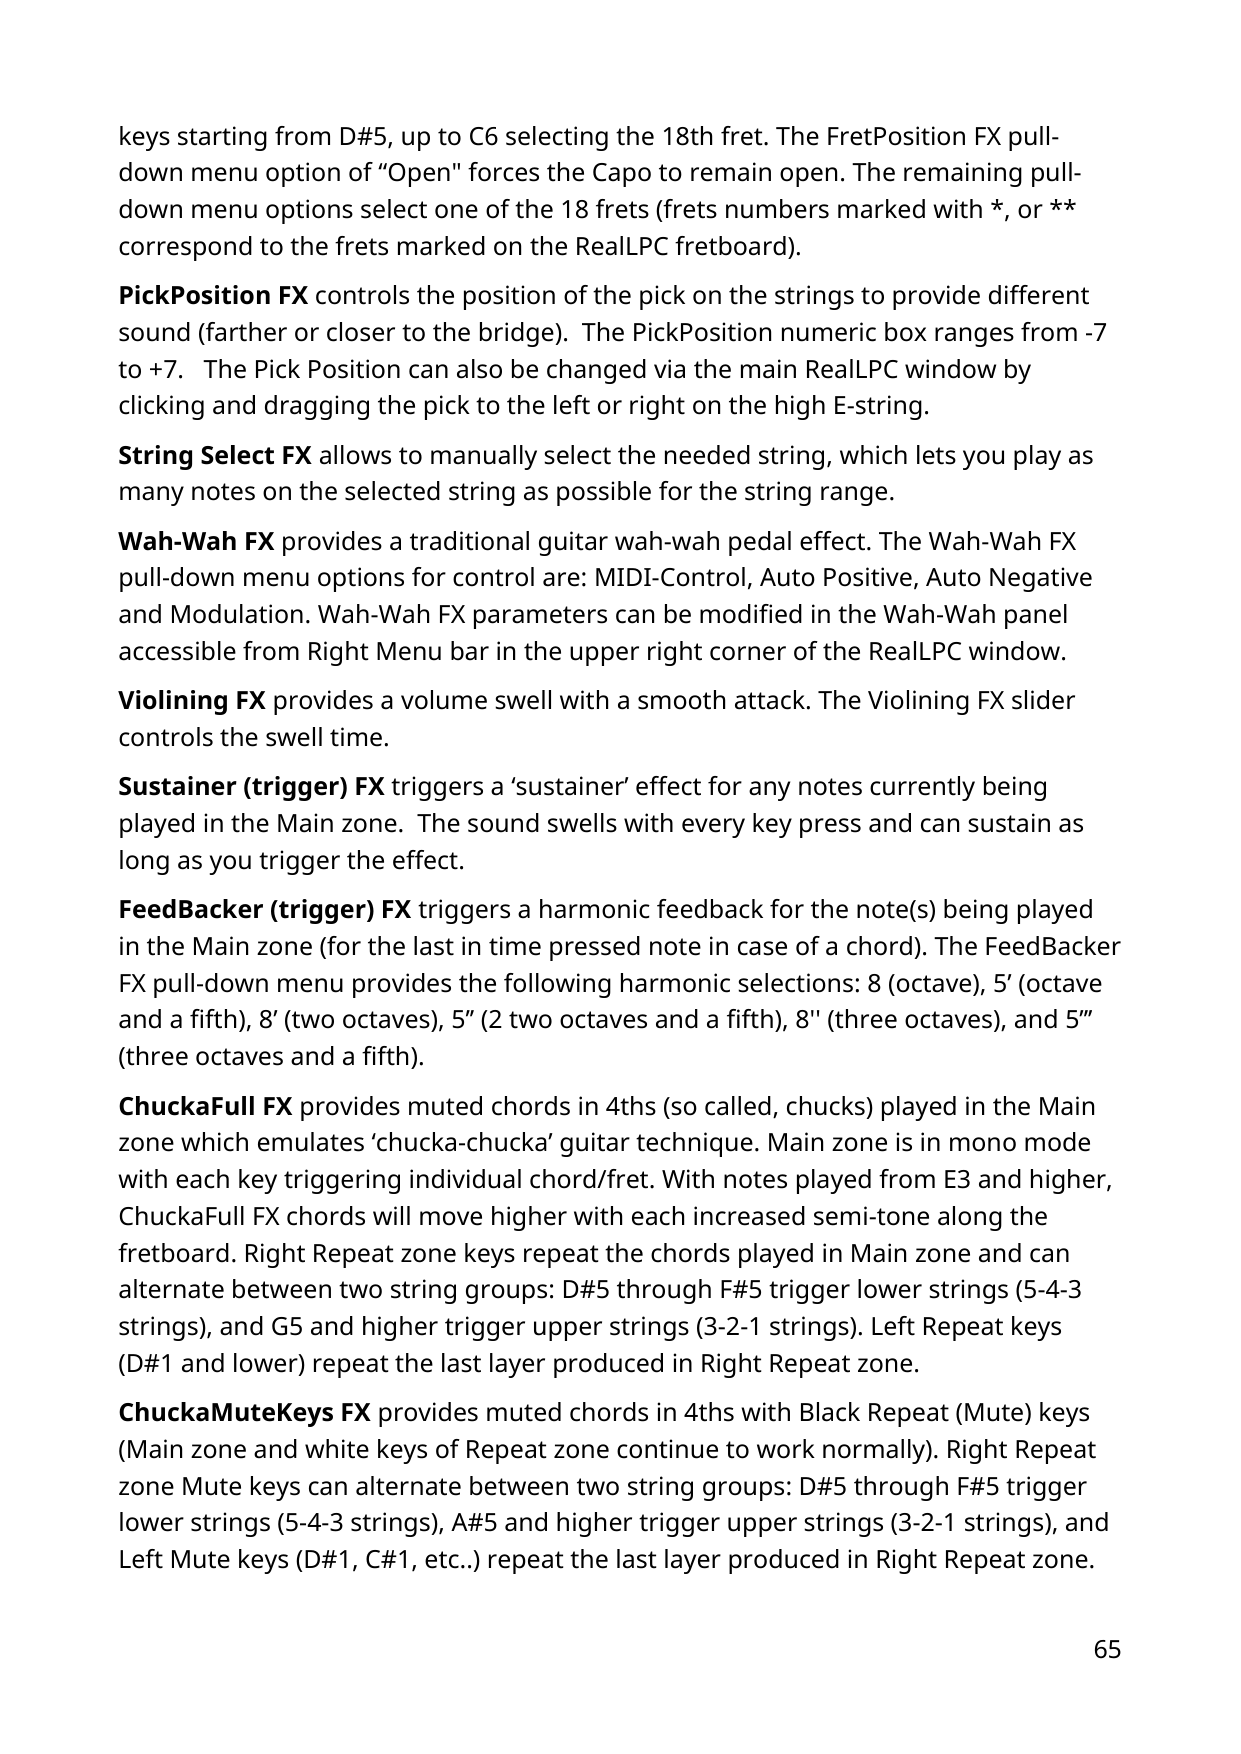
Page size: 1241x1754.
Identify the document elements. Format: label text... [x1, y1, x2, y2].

text PickPosition FX controls the position of the pick on the strings to provide different sound (farther or closer to the bridge). The PickPosition numeric box ranges from -7 to +7. The Pick Position can also be changed via the main RealLPC window by clicking and dragging the pick to the left or right on the high E-string. [118, 278, 1122, 422]
text ChuckaFull FX provides muted chords in 4ths (so called, chucks) played in the Main zone which emulates ‘chucka-chucka’ guitar technique. Main zone is in mono mode with each key triggering individual chord/fret. With notes played from E3 and higher, ChuckaFull FX chords will move higher with each increased semi-tone along the fretboard. Right Repeat zone keys repeat the chords played in Main zone and can alternate between two string groups: D#5 through F#5 trigger lower strings (5-4-3 strings), and G5 and higher trigger upper strings (3-2-1 strings). Left Repeat keys (D#1 and lower) repeat the last layer produced in Right Repeat zone. [118, 1088, 1122, 1379]
text Sustainer (trigger) FX triggers a ‘sustainer’ effect for any notes currently being played in the Main zone. The sound swells with every key press and can sustain as long as you trigger the effect. [118, 769, 1122, 877]
text String Select FX allows to manually select the needed string, which lets you play as many notes on the selected string as possible for the string range. [118, 437, 1122, 508]
text FeedBacker (trigger) FX triggers a harmonic feedback for the note(s) being played in the Main zone (for the last in time pressed note in case of a chord). The FeedBacker FX pull-down menu provides the following harmonic selections: 8 (octave), 5’ (octave and a fifth), 8’ (two octaves), 5’’ (2 two octaves and a fifth), 8'' (three octaves), and 5’’’ (three octaves and a fifth). [118, 892, 1122, 1073]
text Violining FX provides a volume swell with a smooth attack. The Violining FX slider controls the swell time. [118, 683, 1122, 754]
text Wah-Wah FX provides a traditional guitar wah-wah pedal effect. The Wah-Wah FX pull-down menu options for control are: MIDI-Control, Auto Positive, Auto Negative and Modulation. Wah-Wah FX parameters can be modified in the Wah-Wah panel accessible from Right Menu bar in the upper right corner of the RealLPC window. [118, 523, 1122, 668]
text ChuckaMuteKeys FX provides muted chords in 4ths with Black Repeat (Mute) keys (Main zone and white keys of Repeat zone continue to work normally). Right Repeat zone Mute keys can alternate between two string groups: D#5 through F#5 trigger lower strings (5-4-3 strings), A#5 and higher trigger upper strings (3-2-1 strings), and Left Mute keys (D#1, C#1, etc..) repeat the last layer produced in Right Repeat zone. [118, 1395, 1122, 1576]
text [118, 118, 1122, 262]
